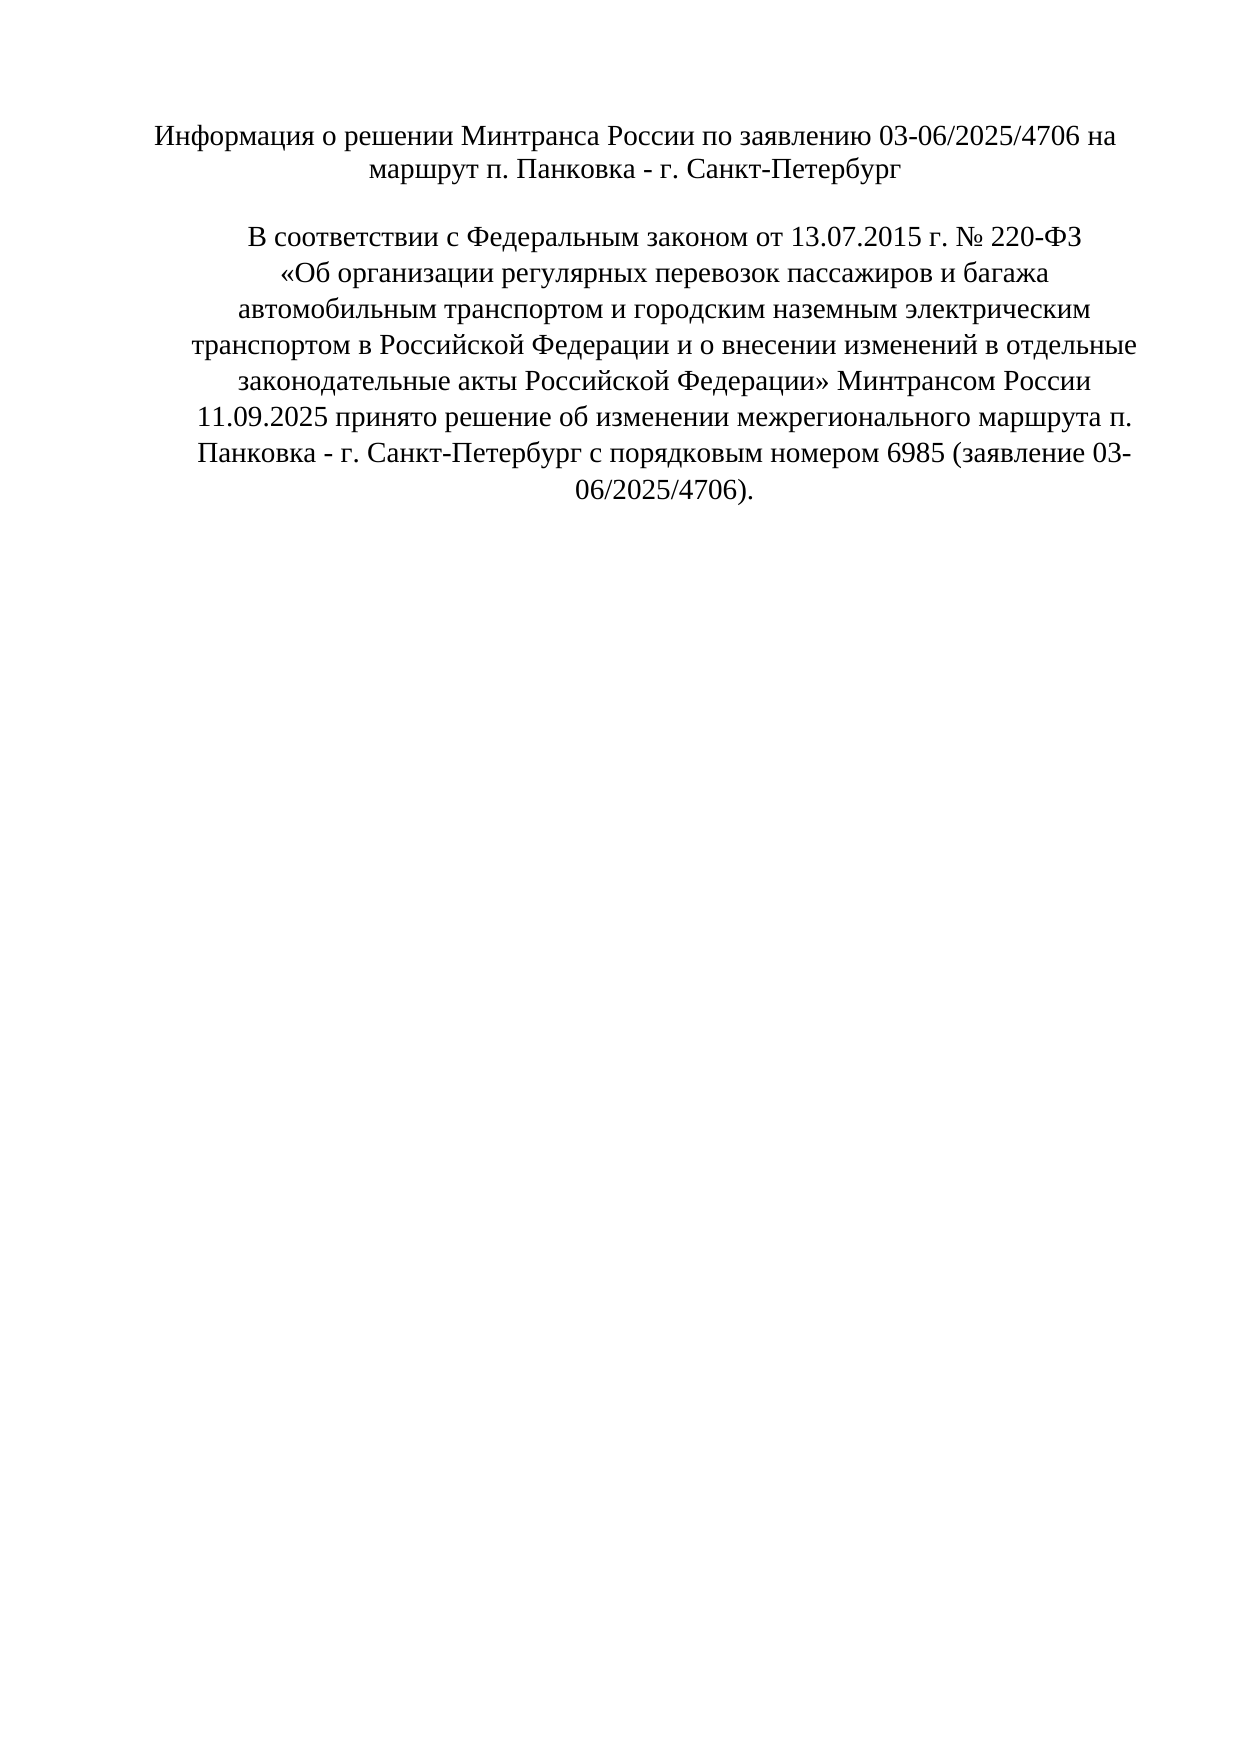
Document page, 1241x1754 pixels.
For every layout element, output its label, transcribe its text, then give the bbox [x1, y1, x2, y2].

text В соответствии с Федеральным законом от 13.07.2015 г. № 220-ФЗ «Об организации регулярных перевозок пассажиров и багажа автомобильным транспортом и городским наземным электрическим транспортом в Российской Федерации и о внесении изменений в отдельные законодательные акты Российской Федерации» Минтрансом России 11.09.2025 принято решение об изменении межрегионального маршрута п. Панковка - г. Санкт-Петербург с порядковым номером 6985 (заявление 03-06/2025/4706). [177, 219, 1152, 505]
text Информация о решении Минтранса России по заявлению 03-06/2025/4706 на маршрут п. Панковка - г. Санкт-Петербург [118, 118, 1152, 185]
